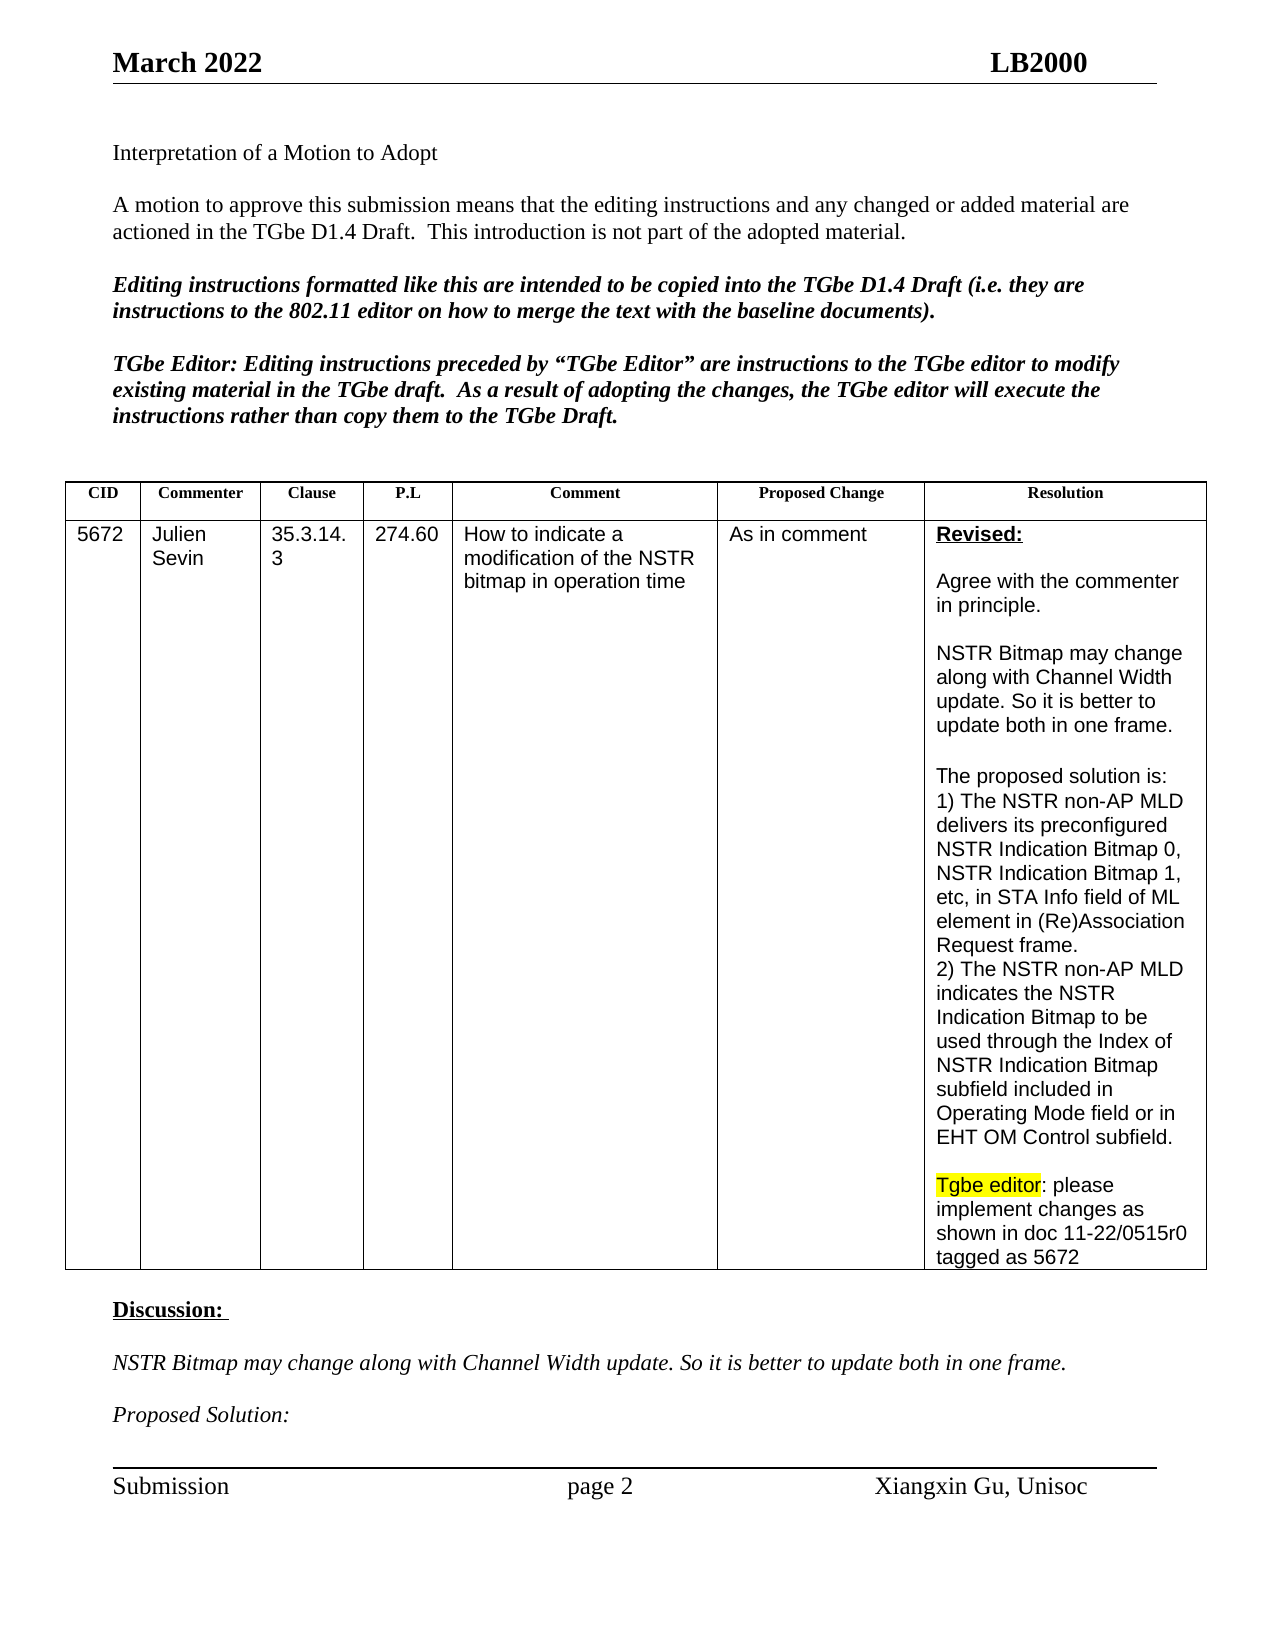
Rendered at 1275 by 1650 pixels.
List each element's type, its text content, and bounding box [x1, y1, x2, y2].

table_cell Julien Sevin [141, 521, 260, 1268]
text Discussion: [112, 1296, 1157, 1322]
text Proposed Solution: [112, 1401, 1157, 1428]
table_header Clause [261, 483, 363, 520]
text TGbe Editor: Editing instructions preceded by “TGbe Editor” are instructions to the TGbe editor to modify existing material in the TGbe draft. As a result of adopting the changes, the TGbe editor will execute the instructions rather than copy them to the TGbe Draft. [112, 350, 1157, 429]
text A motion to approve this submission means that the editing instructions and any changed or added material are actioned in the TGbe D1.4 Draft. This introduction is not part of the adopted material. [112, 192, 1157, 244]
table_cell How to indicate a modification of the NSTR bitmap in operation time [453, 521, 717, 1268]
table_cell As in comment [718, 521, 924, 1268]
table_header P.L [364, 483, 452, 520]
table_header Comment [453, 483, 717, 520]
table_header Resolution [925, 483, 1206, 520]
table_header Proposed Change [718, 483, 924, 520]
table_header Commenter [141, 483, 260, 520]
text NSTR Bitmap may change along with Channel Width update. So it is better to update both in one frame. [112, 1349, 1157, 1375]
table_cell 274.60 [364, 521, 452, 1268]
text Interpretation of a Motion to Adopt [112, 139, 1157, 165]
table_cell 5672 [66, 521, 140, 1268]
text Editing instructions formatted like this are intended to be copied into the TGbe D1.4 Draft (i.e. they are instructions to the 802.11 editor on how to merge the text with the baseline documents). [112, 271, 1157, 323]
table_cell 35.3.14.3 [261, 521, 363, 1268]
table_header CID [66, 483, 140, 520]
table_cell Revised: Agree with the commenter in principle. NSTR Bitmap may change along with Channel Width update. So it is better to update both in one frame. The proposed solution is: 1) The NSTR non-AP MLD delivers its preconfigured NSTR Indication Bitmap 0, NSTR Indication Bitmap 1, etc, in STA Info field of ML element in (Re)Association Request frame. 2) The NSTR non-AP MLD indicates the NSTR Indication Bitmap to be used through the Index of NSTR Indication Bitmap subfield included in Operating Mode field or in EHT OM Control subfield. Tgbe editor: please implement changes as shown in doc 11-22/0515r0 tagged as 5672 [925, 521, 1206, 1268]
